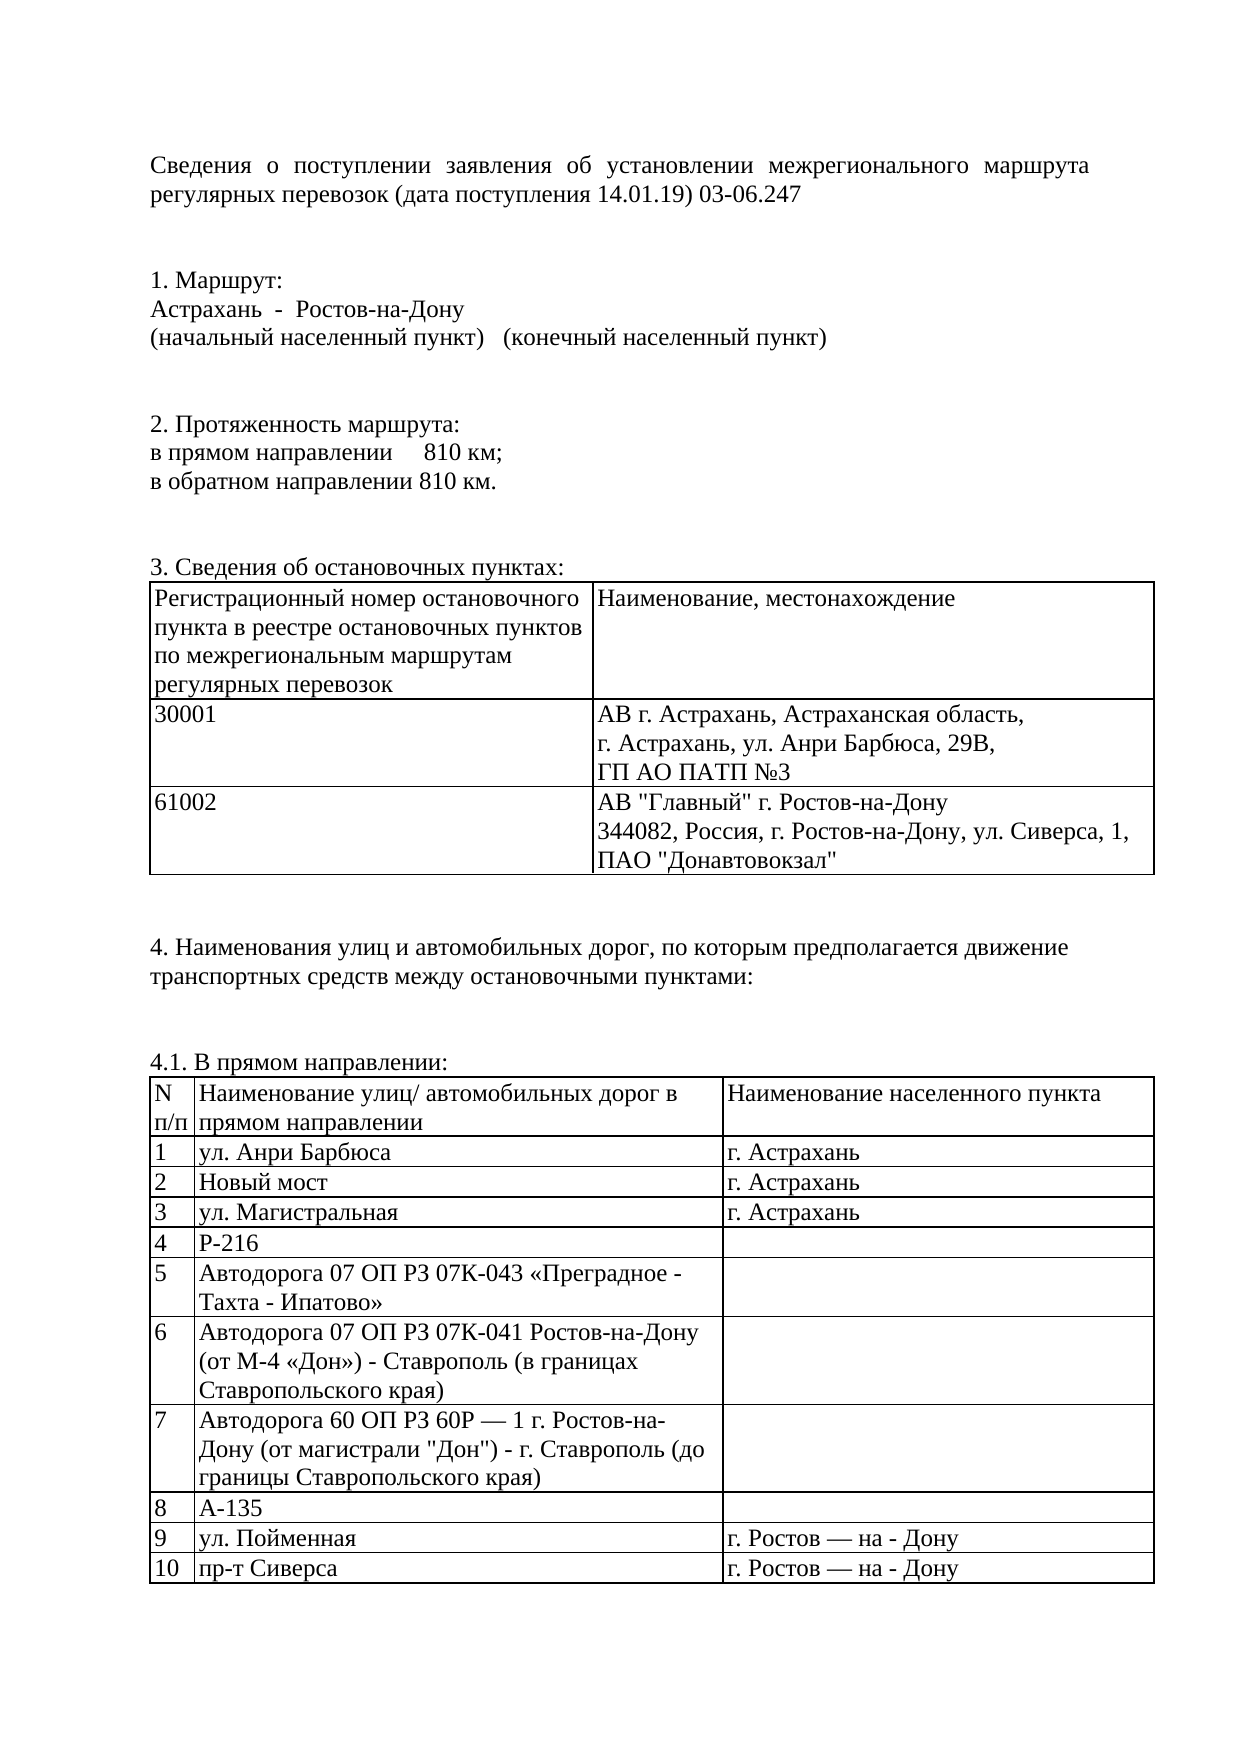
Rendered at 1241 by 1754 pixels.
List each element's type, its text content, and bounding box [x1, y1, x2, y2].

table_cell ул. Анри Барбюса [195, 1137, 722, 1166]
table_cell 10 [151, 1553, 194, 1582]
table_cell 30001 [151, 700, 592, 786]
table_cell [724, 1405, 1153, 1491]
table_header Наименование, местонахождение [594, 583, 1153, 698]
text 2. Протяженность маршрута: [150, 409, 1090, 437]
table_cell ул. Магистральная [195, 1198, 722, 1226]
table_cell А-135 [195, 1493, 722, 1522]
table_cell 9 [151, 1523, 194, 1552]
table_header Наименование населенного пункта [724, 1078, 1153, 1135]
table_cell ул. Пойменная [195, 1523, 722, 1552]
table_cell г. Астрахань [724, 1137, 1153, 1166]
table_cell г. Ростов — на - Дону [724, 1523, 1153, 1552]
text в прямом направлении 810 км; [150, 437, 1090, 466]
table_cell Р-216 [195, 1228, 722, 1257]
table_cell г. Астрахань [724, 1198, 1153, 1226]
table_cell Автодорога 60 ОП РЗ 60Р — 1 г. Ростов-на-Дону (от магистрали "Дон") - г. Ставрополь (до границы Ставропольского края) [195, 1405, 722, 1491]
table_cell Автодорога 07 ОП РЗ 07К-043 «Преградное - Тахта - Ипатово» [195, 1258, 722, 1316]
text Астрахань - Ростов-на-Дону [150, 294, 1090, 322]
table_cell 6 [151, 1317, 194, 1403]
table_cell [724, 1258, 1153, 1316]
table_cell г. Астрахань [724, 1167, 1153, 1196]
table_cell 61002 [151, 787, 592, 873]
table_cell АВ "Главный" г. Ростов-на-Дону 344082, Россия, г. Ростов-на-Дону, ул. Сиверса, 1, ПАО "Донавтовокзал" [594, 787, 1153, 873]
text в обратном направлении 810 км. [150, 466, 1090, 495]
table_header Регистрационный номер остановочного пункта в реестре остановочных пунктов по межрегиональным маршрутам регулярных перевозок [151, 583, 592, 698]
table_cell 1 [151, 1137, 194, 1166]
text Сведения о поступлении заявления об установлении межрегионального маршрута регулярных перевозок (дата поступления 14.01.19) 03-06.247 [150, 150, 1090, 207]
table_cell 2 [151, 1167, 194, 1196]
table_cell 8 [151, 1493, 194, 1522]
text 3. Сведения об остановочных пунктах: [150, 552, 1090, 581]
text 4.1. В прямом направлении: [150, 1047, 1090, 1076]
table_cell г. Ростов — на - Дону [724, 1553, 1153, 1582]
table_header Наименование улиц/ автомобильных дорог в прямом направлении [195, 1078, 722, 1135]
table_cell [724, 1493, 1153, 1522]
table_cell 5 [151, 1258, 194, 1316]
table_cell пр-т Сиверса [195, 1553, 722, 1582]
table_cell [724, 1317, 1153, 1403]
table_cell [724, 1228, 1153, 1257]
text 1. Маршрут: [150, 265, 1090, 294]
table_cell 4 [151, 1228, 194, 1257]
table_cell АВ г. Астрахань, Астраханская область, г. Астрахань, ул. Анри Барбюса, 29В, ГП АО ПАТП №3 [594, 700, 1153, 786]
table_cell 7 [151, 1405, 194, 1491]
table_cell Новый мост [195, 1167, 722, 1196]
table_header N п/п [151, 1078, 194, 1135]
text 4. Наименования улиц и автомобильных дорог, по которым предполагается движение транспортных средств между остановочными пунктами: [150, 932, 1090, 990]
text (начальный населенный пункт) (конечный населенный пункт) [150, 322, 1090, 351]
table_cell 3 [151, 1198, 194, 1226]
table_cell Автодорога 07 ОП РЗ 07К-041 Ростов-на-Дону (от М-4 «Дон») - Ставрополь (в границах Ставропольского края) [195, 1317, 722, 1403]
